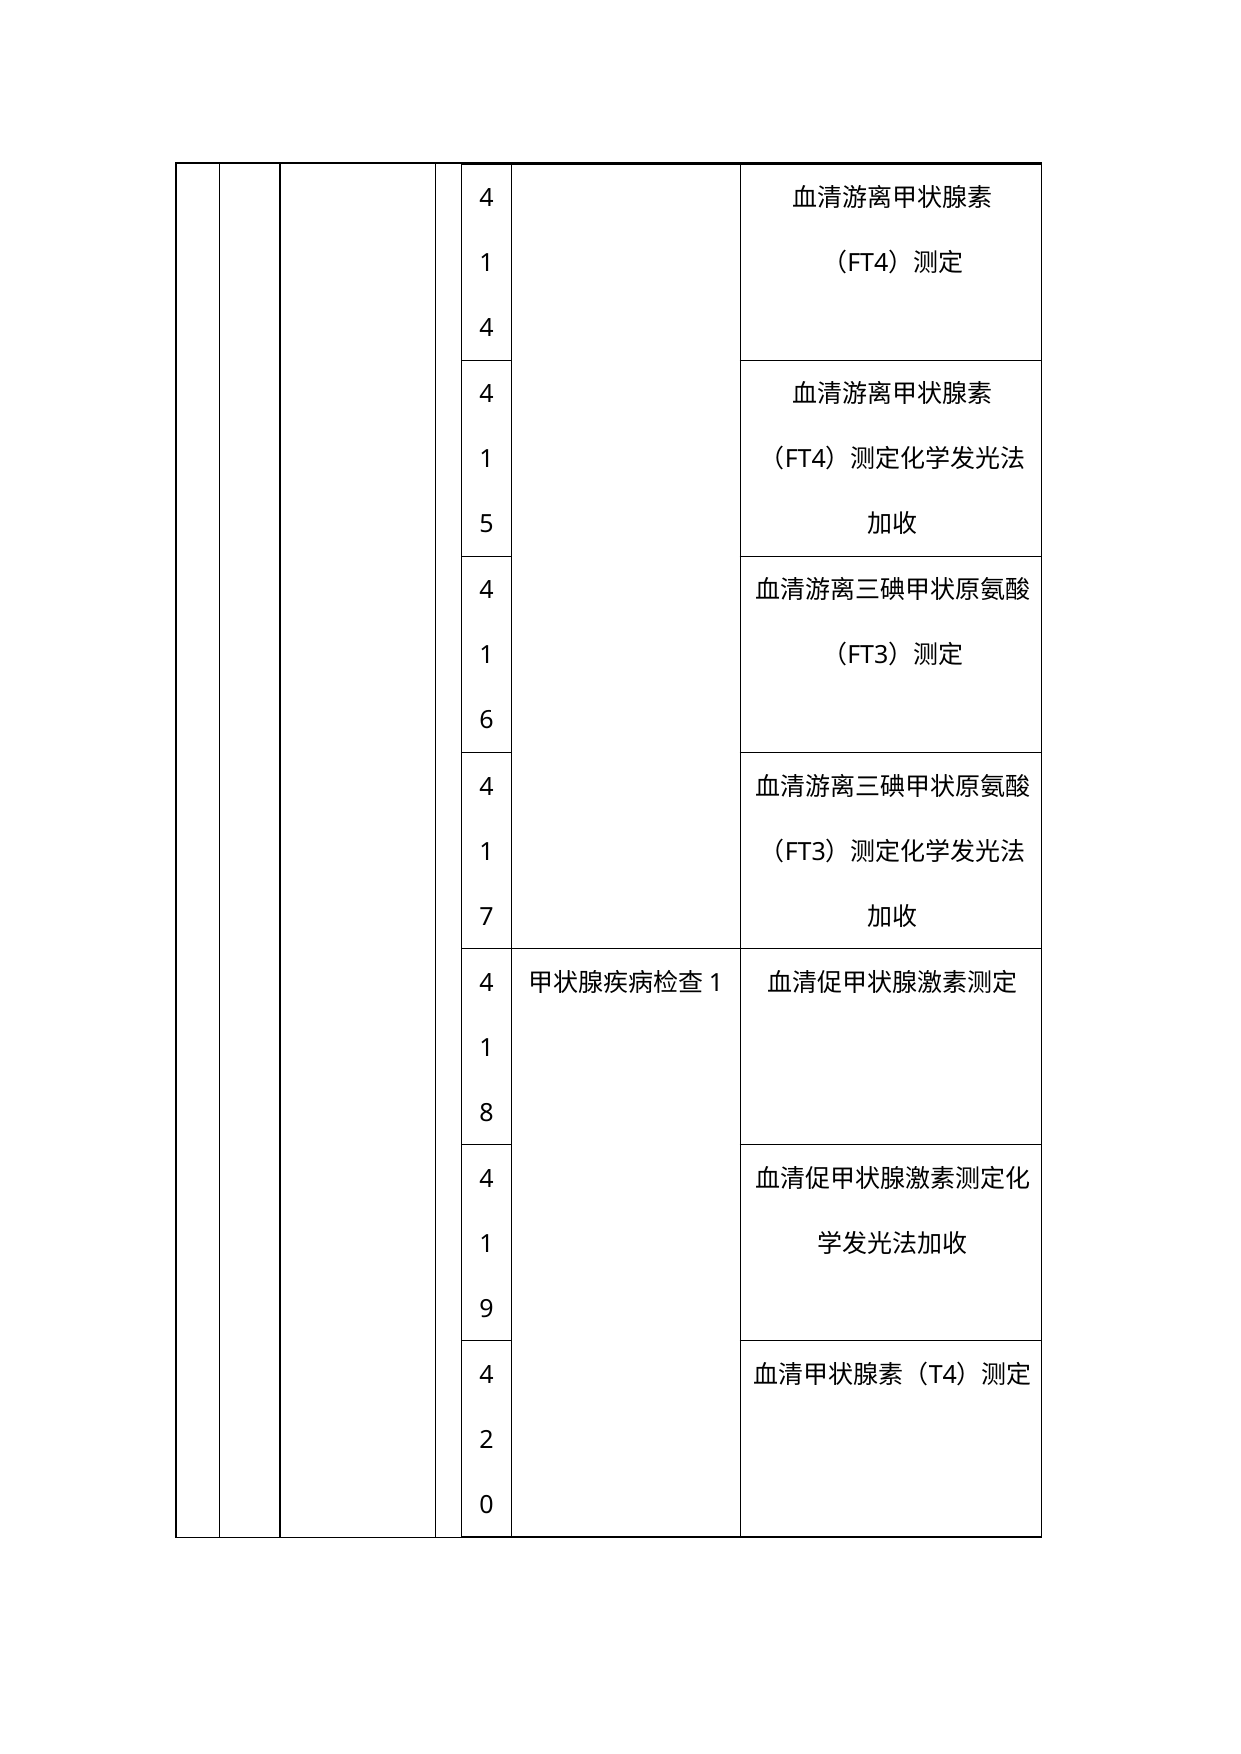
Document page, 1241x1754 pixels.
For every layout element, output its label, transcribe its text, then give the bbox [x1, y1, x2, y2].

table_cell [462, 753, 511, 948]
table_cell [220, 164, 279, 1537]
table_cell [281, 164, 435, 1537]
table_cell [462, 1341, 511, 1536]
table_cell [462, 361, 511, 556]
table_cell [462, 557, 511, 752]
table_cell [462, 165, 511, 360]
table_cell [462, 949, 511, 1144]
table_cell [512, 165, 740, 948]
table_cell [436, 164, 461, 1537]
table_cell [512, 949, 740, 1536]
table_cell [741, 165, 1041, 360]
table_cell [741, 1341, 1041, 1536]
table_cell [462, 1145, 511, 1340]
table_cell 1 [177, 164, 219, 1537]
